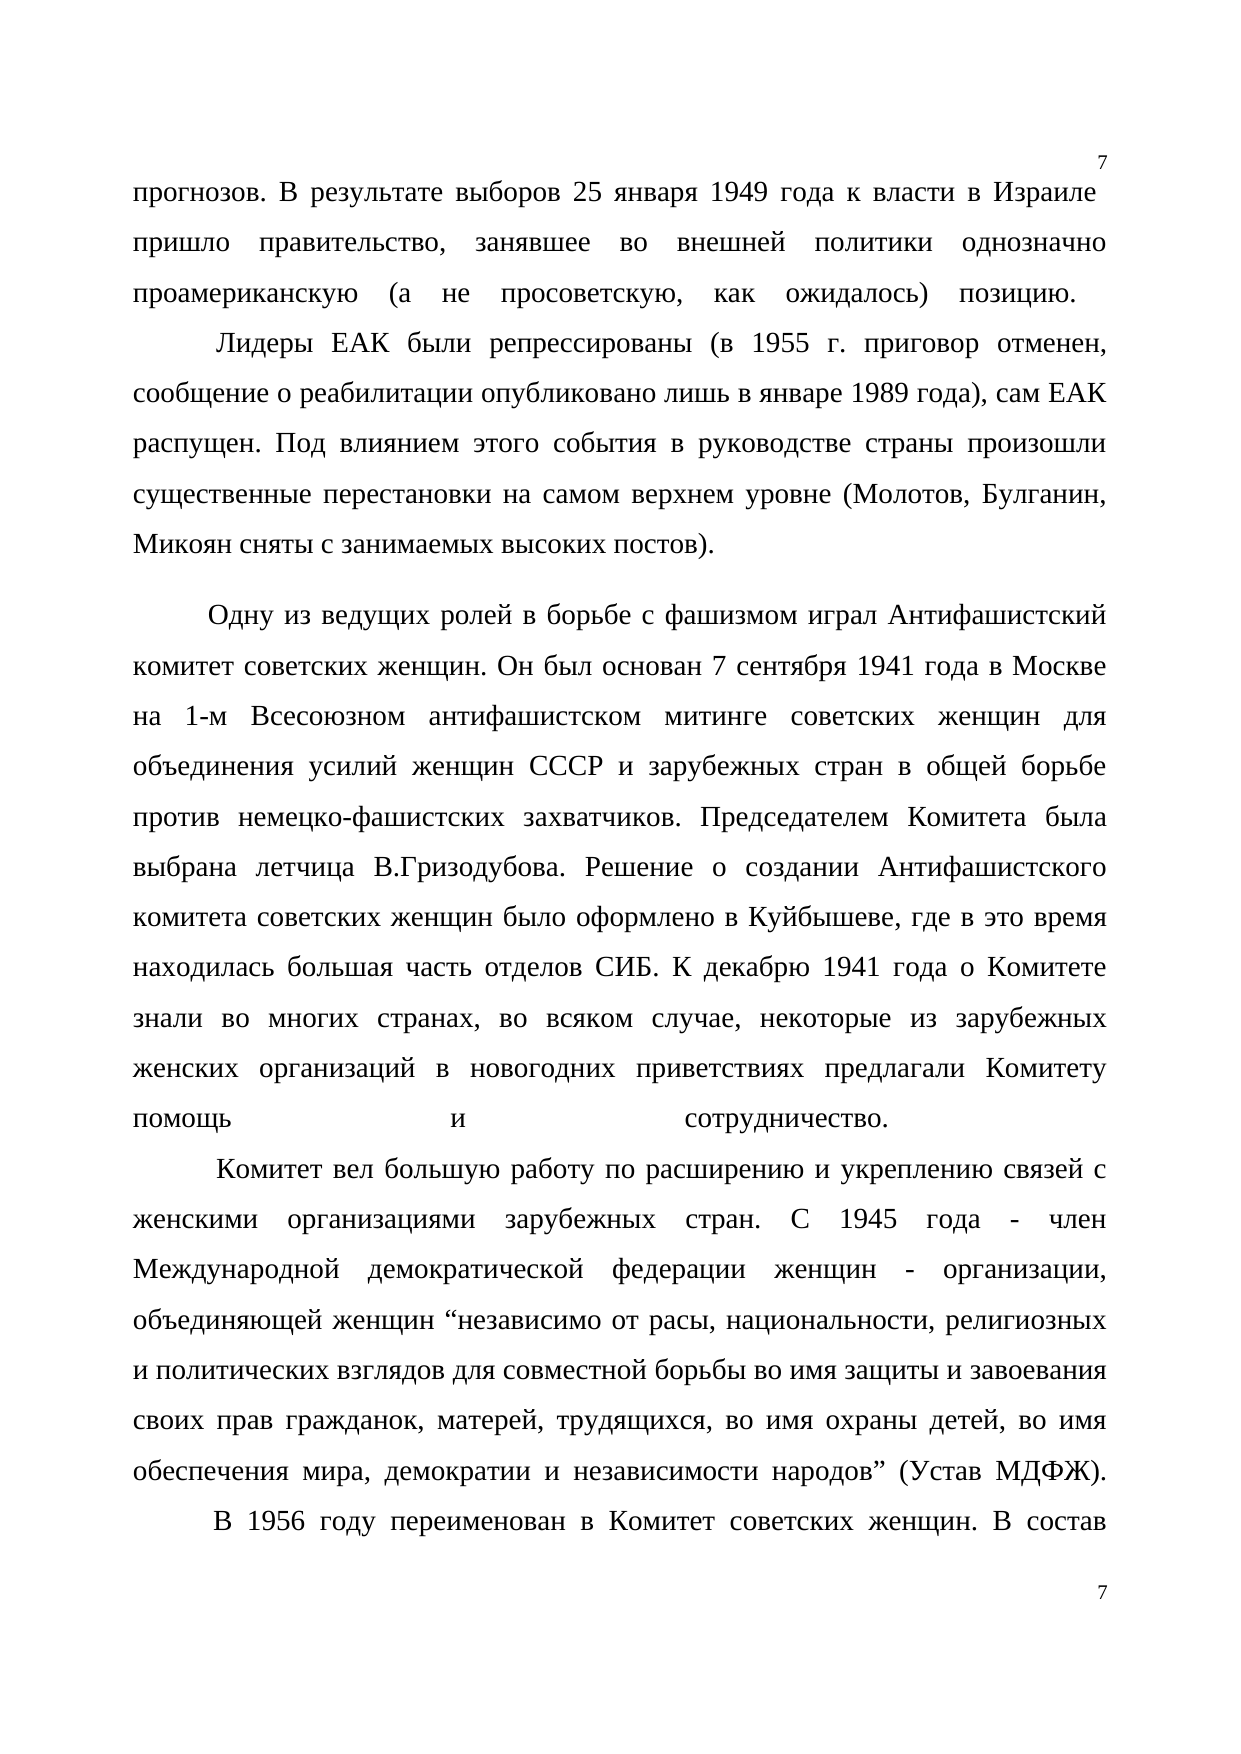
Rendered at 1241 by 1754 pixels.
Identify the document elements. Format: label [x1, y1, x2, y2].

text [133, 597, 1108, 1537]
text [133, 174, 1108, 560]
